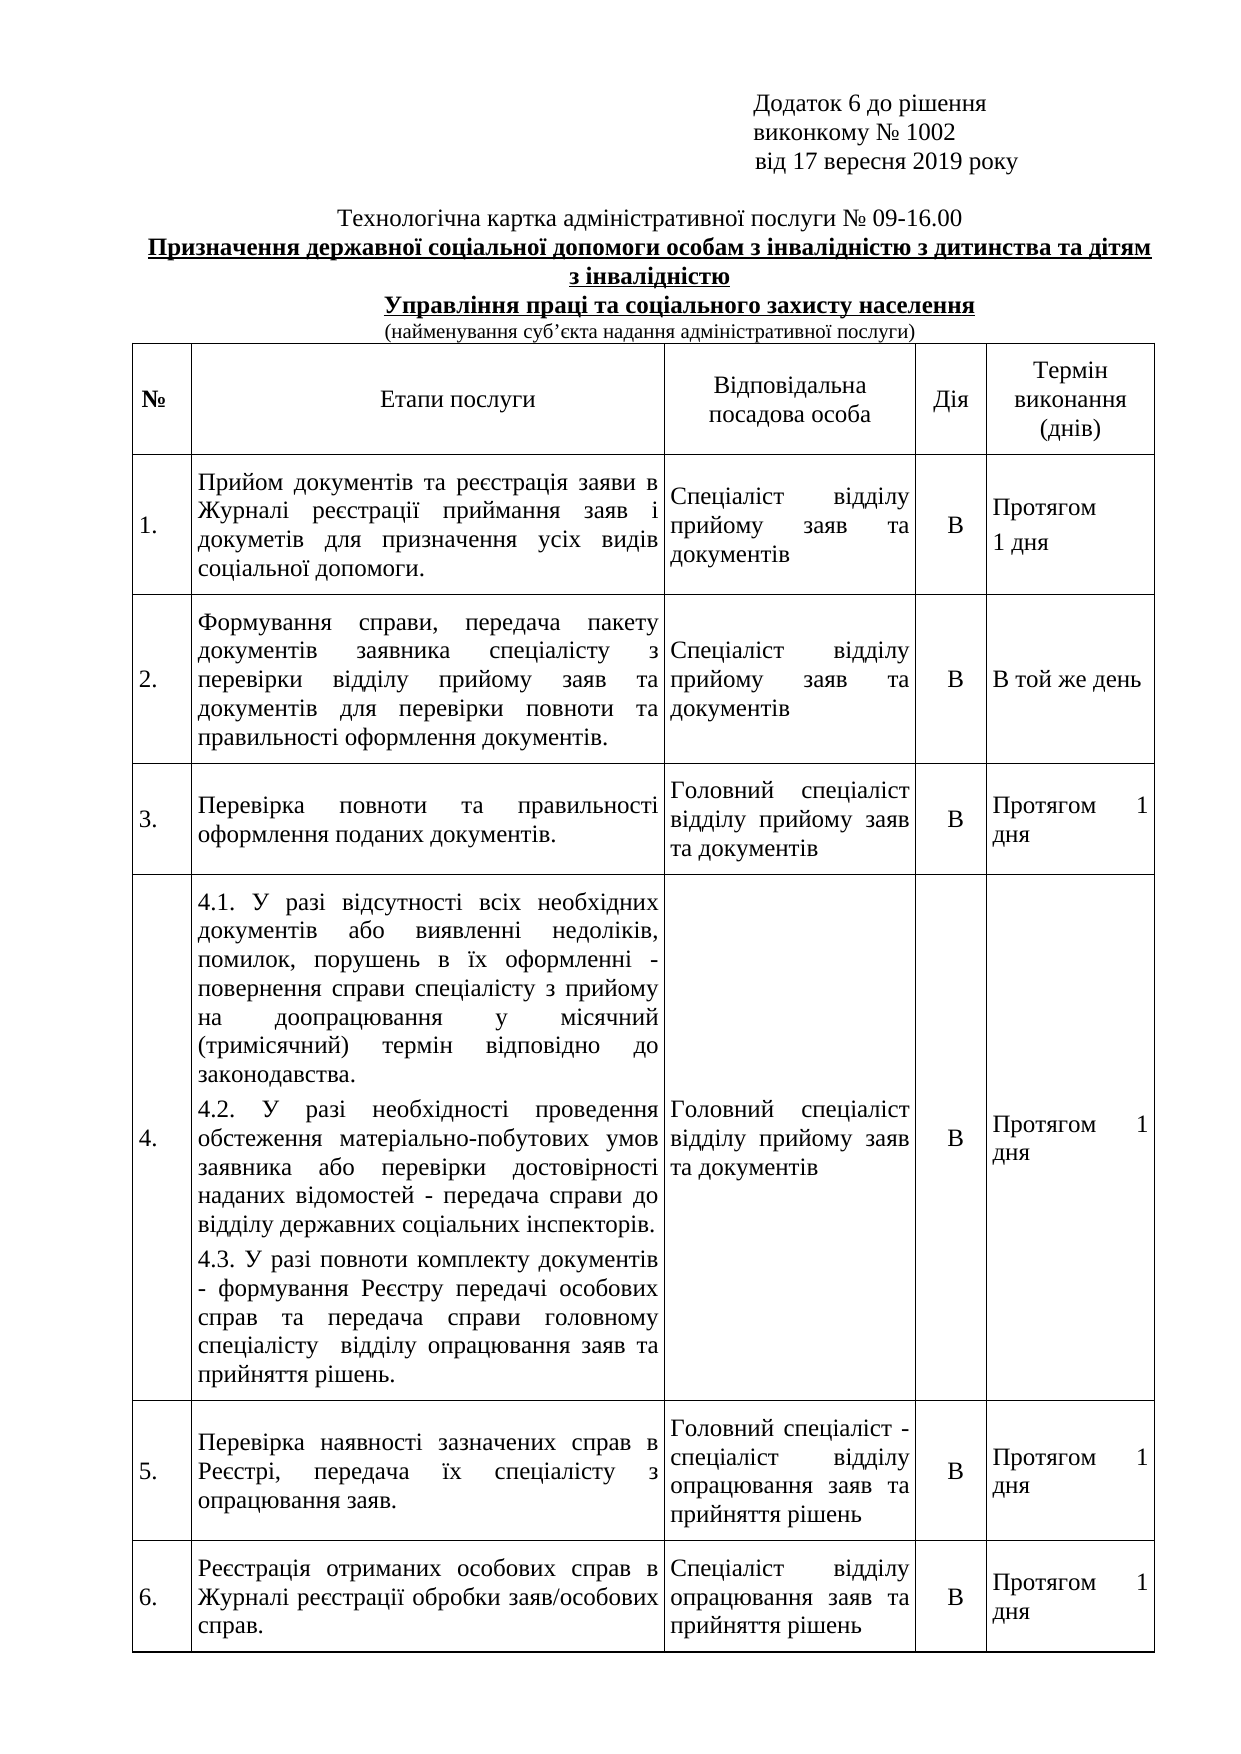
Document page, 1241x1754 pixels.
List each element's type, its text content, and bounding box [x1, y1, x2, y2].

table_cell Перевірка наявності зазначених справ в Реєстрі, передача їх спеціалісту з опрацювання заяв. [192, 1401, 664, 1540]
text Управління праці та соціального захисту населення [148, 290, 1152, 318]
table_cell Протягом 1 дня [987, 875, 1154, 1400]
table_cell Головний спеціаліст - спеціаліст відділу опрацювання заяв та прийняття рішень [665, 1401, 915, 1540]
table_cell В [916, 455, 986, 594]
table_cell Спеціаліст відділу прийому заяв та документів [665, 595, 915, 763]
table_cell Реєстрація отриманих особових справ в Журналі реєстрації обробки заяв/особових справ. [192, 1541, 664, 1651]
table_cell Головний спеціаліст відділу прийому заяв та документів [665, 764, 915, 874]
table_cell В той же день [987, 595, 1154, 763]
table_cell 3. [133, 764, 191, 874]
table_cell В [916, 1541, 986, 1651]
table_cell Формування справи, передача пакету документів заявника спеціалісту з перевірки відділу прийому заяв та документів для перевірки повноти та правильності оформлення документів. [192, 595, 664, 763]
table_cell Протягом 1 дня [987, 764, 1154, 874]
text Призначення державної соціальної допомоги особам з інвалідністю з дитинства та дітям з інвалідністю [148, 232, 1152, 257]
text від 17 вересня 2019 року [148, 146, 1152, 175]
text Призначення державної соціальної допомоги особам з інвалідністю з дитинства та дітям з інвалідністю [148, 259, 1152, 290]
table_cell 4.1. У разі відсутності всіх необхідних документів або виявленні недоліків, помилок, порушень в їх оформленні - повернення справи спеціалісту з прийому на доопрацювання у місячний (тримісячний) термін відповідно до законодавства. 4.2. У разі необхідності проведення обстеження матеріально-побутових умов заявника або перевірки достовірності наданих відомостей - передача справи до відділу державних соціальних інспекторів. 4.3. У разі повноти комплекту документів - формування Реєстру передачі особових справ та передача справи головному спеціалісту відділу опрацювання заяв та прийняття рішень. [192, 875, 664, 1400]
table_header Етапи послуги [192, 344, 664, 454]
table_cell В [916, 595, 986, 763]
text (найменування суб’єкта надання адміністративної послуги) [194, 318, 1105, 343]
table_header Дія [916, 344, 986, 454]
table_cell 1. [133, 455, 191, 594]
table_cell Протягом 1 дня [987, 455, 1154, 594]
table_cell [665, 1541, 915, 1651]
table_cell В [916, 1401, 986, 1540]
table_cell 4. [133, 875, 191, 1400]
table_cell Перевірка повноти та правильності оформлення поданих документів. [192, 764, 664, 874]
text Додаток 6 до рішення [753, 88, 1152, 117]
table_cell Прийом документів та реєстрація заяви в Журналі реєстрації приймання заяв і докуметів для призначення усіх видів соціальної допомоги. [192, 455, 664, 594]
table_cell Спеціаліст відділу прийому заяв та документів [665, 455, 915, 594]
table_cell В [916, 875, 986, 1400]
table_cell Протягом 1 дня [987, 1541, 1154, 1651]
table_cell 5. [133, 1401, 191, 1540]
table_cell 6. [133, 1541, 191, 1651]
table_cell В [916, 764, 986, 874]
text Технологічна картка адміністративної послуги № 09-16.00 [148, 203, 1152, 232]
table_header Термін виконання (днів) [987, 344, 1154, 454]
table_cell 2. [133, 595, 191, 763]
text виконкому № 1002 [753, 117, 1152, 146]
table_header Відповідальна посадова особа [665, 344, 915, 454]
table_cell Головний спеціаліст відділу прийому заяв та документів [665, 875, 915, 1400]
table_cell Протягом 1 дня [987, 1401, 1154, 1540]
table_header № [133, 344, 191, 454]
